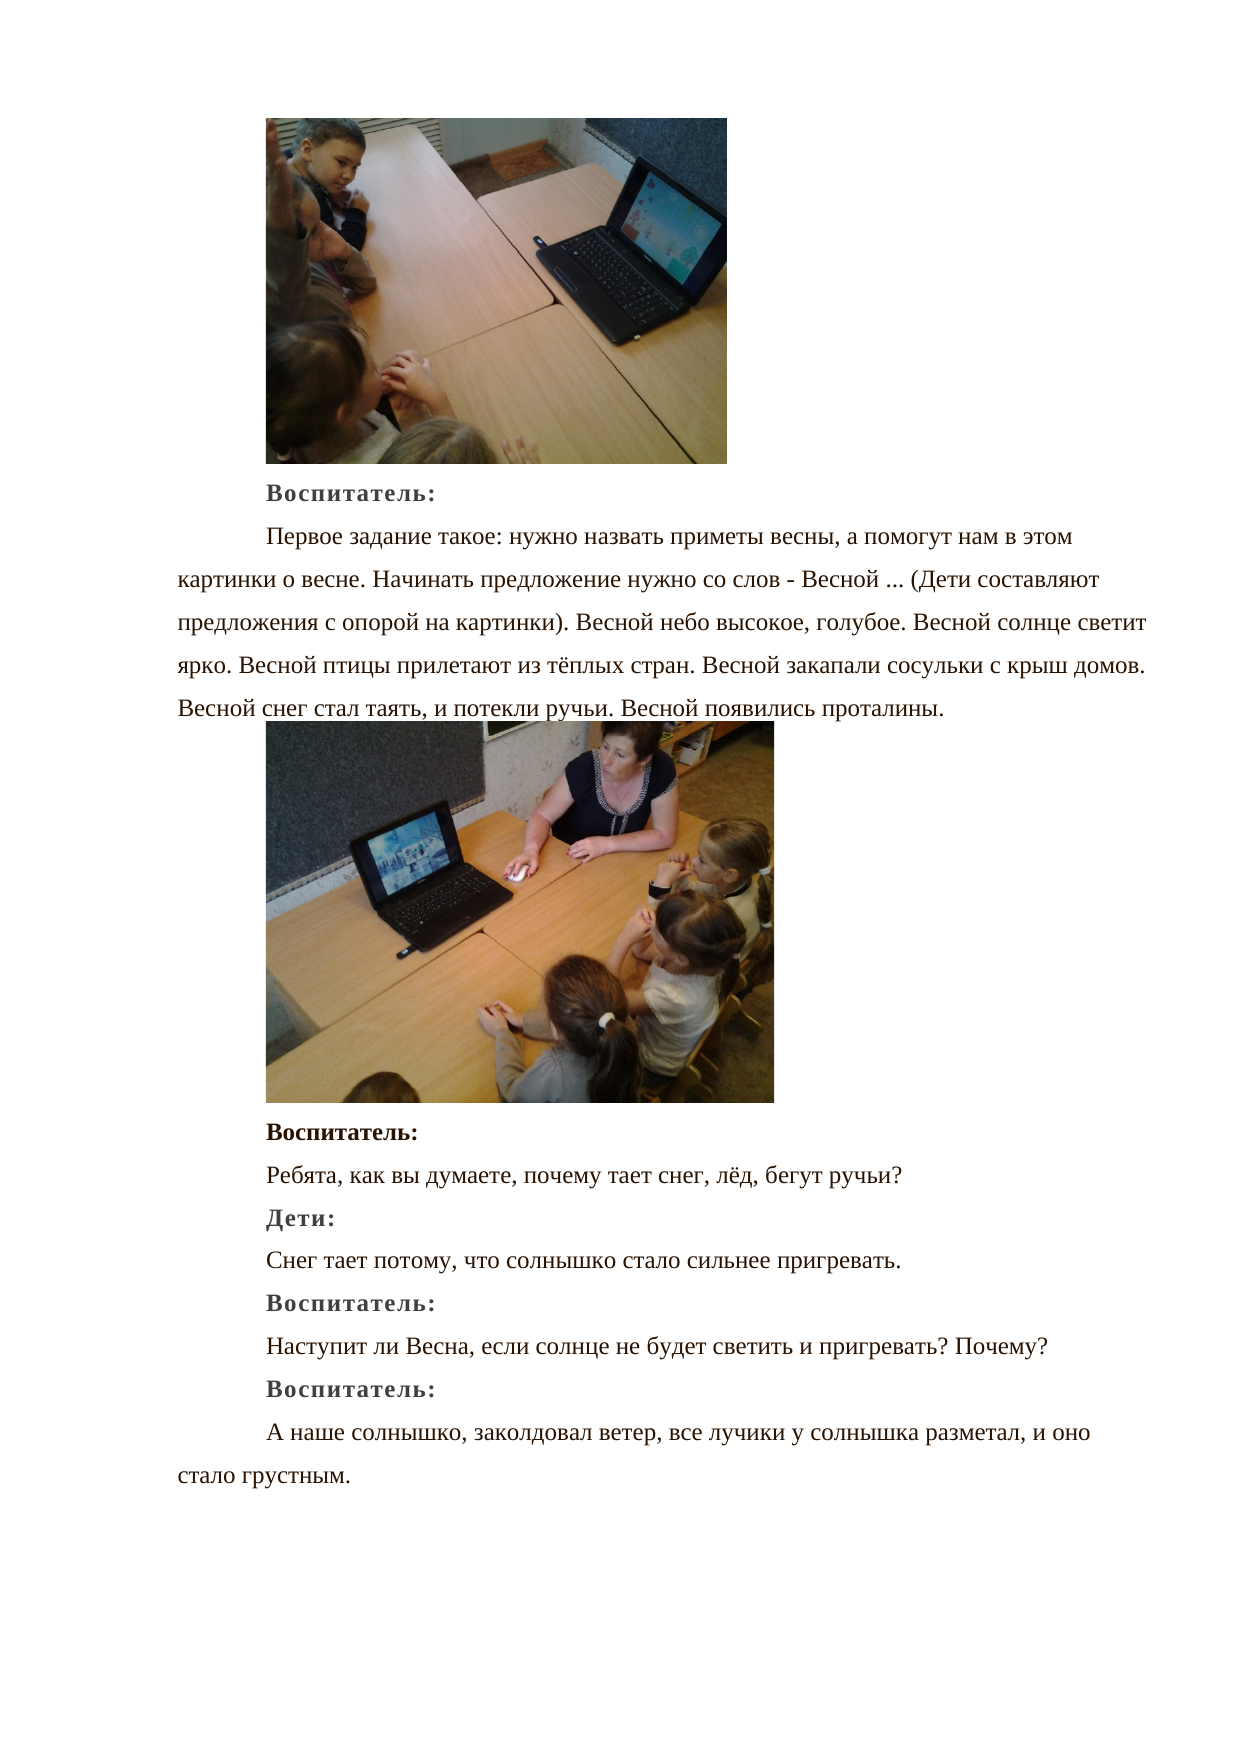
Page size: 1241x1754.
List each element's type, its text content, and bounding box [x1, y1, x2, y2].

text Воспитатель: [177, 1274, 1152, 1317]
text Воспитатель: [177, 1103, 1152, 1146]
text Ребята, как вы думаете, почему тает снег, лёд, бегут ручьи? [177, 1146, 1152, 1188]
text А наше солнышко, заколдовал ветер, все лучики у солнышка разметал, и оно стало грустным. [177, 1403, 1152, 1489]
picture [265, 721, 775, 1103]
text Воспитатель: [177, 1360, 1152, 1403]
text Снег тает потому, что солнышко стало сильнее пригревать. [177, 1231, 1152, 1274]
text Воспитатель: [177, 464, 1152, 507]
picture [265, 118, 727, 464]
text Наступит ли Весна, если солнце не будет светить и пригревать? Почему? [177, 1317, 1152, 1360]
text Дети: [177, 1188, 1152, 1231]
text Первое задание такое: нужно назвать приметы весны, а помогут нам в этом картинки о весне. Начинать предложение нужно со слов - Весной ... (Дети составляют предложения с опорой на картинки). Весной небо высокое, голубое. Весной солнце светит ярко. Весной птицы прилетают из тёплых стран. Весной закапали сосульки с крыш домов. Весной снег стал таять, и потекли ручьи. Весной появились проталины. [177, 507, 1152, 721]
